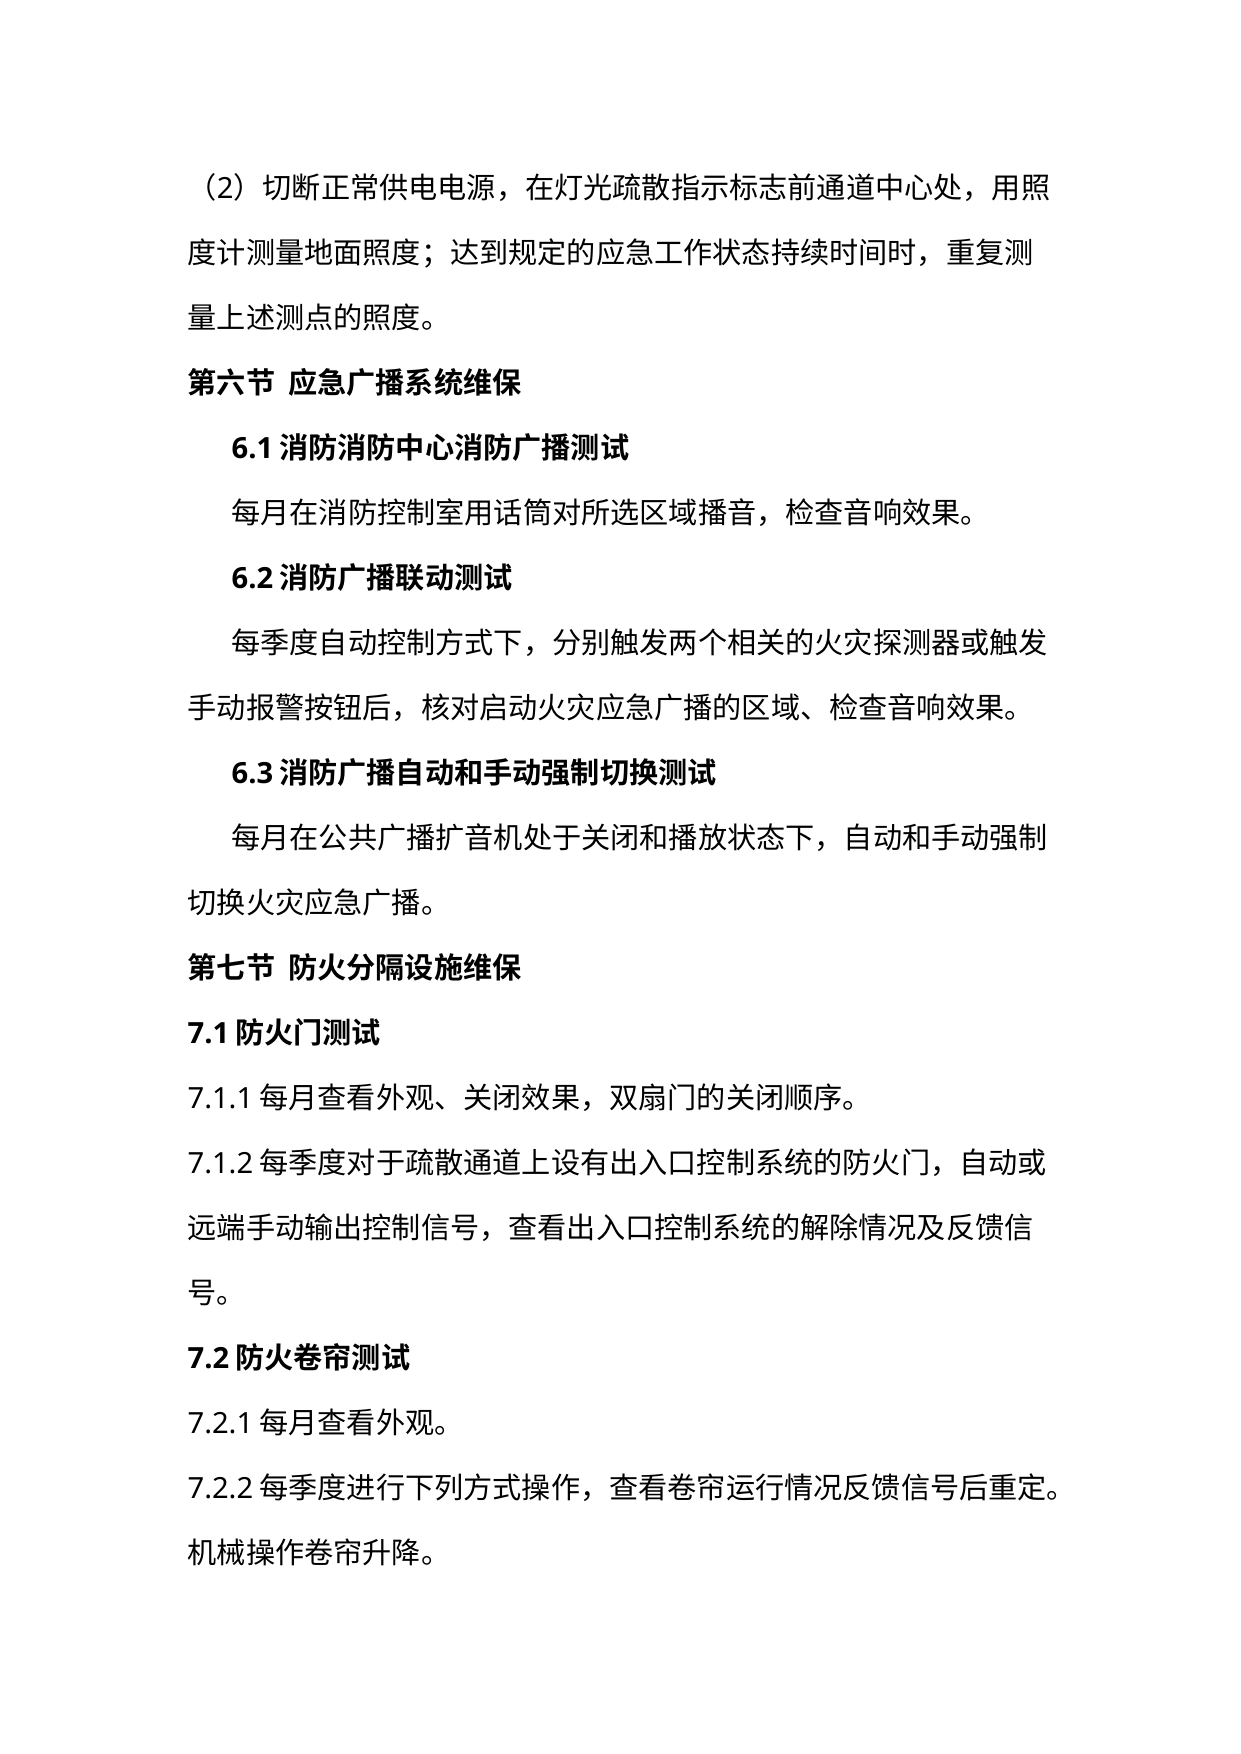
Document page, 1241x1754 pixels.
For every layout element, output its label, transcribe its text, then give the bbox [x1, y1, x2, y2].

text 7.1.2每季度对于疏散通道上设有出入口控制系统的防火门，自动或远端手动输出控制信号，查看出入口控制系统的解除情况及反馈信号。 [187, 1128, 1053, 1323]
text 7.1防火门测试 [187, 998, 1053, 1063]
text 第六节 应急广播系统维保 [187, 348, 1053, 413]
text 7.2.1每月查看外观。 [187, 1388, 1053, 1453]
text 第七节 防火分隔设施维保 [187, 933, 1053, 998]
text 7.2.2每季度进行下列方式操作，查看卷帘运行情况反馈信号后重定。机械操作卷帘升降。 [187, 1453, 1053, 1583]
text 6.3消防广播自动和手动强制切换测试 [187, 738, 1053, 803]
text 每月在消防控制室用话筒对所选区域播音，检查音响效果。 [187, 478, 1053, 543]
text 每季度自动控制方式下，分别触发两个相关的火灾探测器或触发手动报警按钮后，核对启动火灾应急广播的区域、检查音响效果。 [187, 608, 1053, 738]
text 6.1消防消防中心消防广播测试 [187, 413, 1053, 478]
text 7.2防火卷帘测试 [187, 1323, 1053, 1388]
text （2）切断正常供电电源，在灯光疏散指示标志前通道中心处，用照度计测量地面照度；达到规定的应急工作状态持续时间时，重复测量上述测点的照度。 [187, 153, 1053, 348]
text 7.1.1每月查看外观、关闭效果，双扇门的关闭顺序。 [187, 1063, 1053, 1128]
text 6.2消防广播联动测试 [187, 543, 1053, 608]
text 每月在公共广播扩音机处于关闭和播放状态下，自动和手动强制切换火灾应急广播。 [187, 803, 1053, 933]
